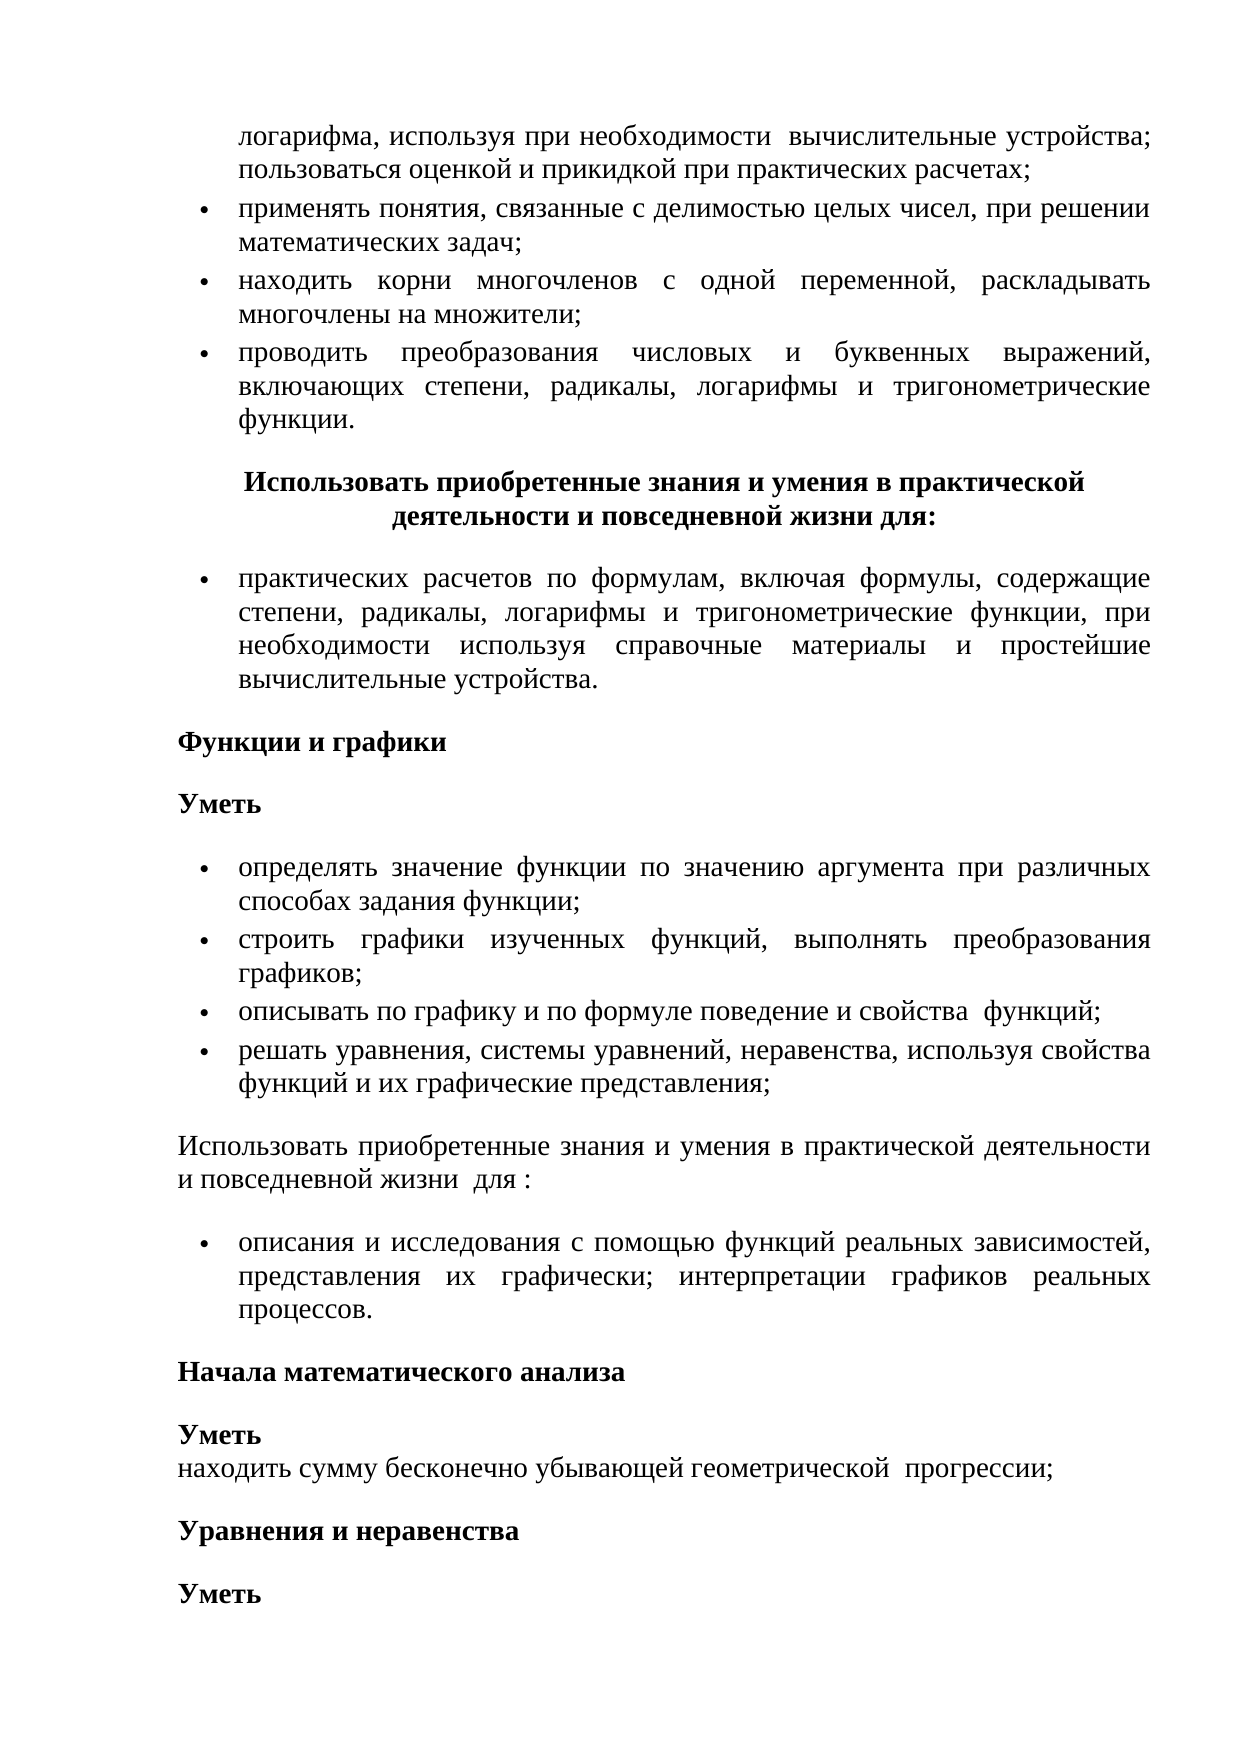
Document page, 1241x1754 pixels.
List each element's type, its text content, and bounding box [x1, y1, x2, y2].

text Уметь [177, 786, 1152, 820]
list проводить преобразования числовых и буквенных выражений, включающих степени, радикалы, логарифмы и тригонометрические функции. [201, 334, 1152, 435]
list практических расчетов по формулам, включая формулы, содержащие степени, радикалы, логарифмы и тригонометрические функции, при необходимости используя справочные материалы и простейшие вычислительные устройства. [201, 560, 1152, 694]
text Использовать приобретенные знания и умения в практической деятельности и повседневной жизни для: [177, 464, 1152, 531]
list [201, 118, 1152, 185]
list применять понятия, связанные с делимостью целых чисел, при решении математических задач; [201, 190, 1152, 257]
list описывать по графику и по формуле поведение и свойства функций; [201, 993, 1152, 1027]
list находить корни многочленов с одной переменной, раскладывать многочлены на множители; [201, 262, 1152, 329]
text Уметь [177, 1576, 1152, 1609]
text Уравнения и неравенства [177, 1513, 1152, 1547]
list определять значение функции по значению аргумента при различных способах задания функции; [201, 849, 1152, 916]
list решать уравнения, системы уравнений, неравенства, используя свойства функций и их графические представления; [201, 1032, 1152, 1099]
text Начала математического анализа [177, 1354, 1152, 1388]
text Использовать приобретенные знания и умения в практической деятельности и повседневной жизни для : [177, 1128, 1152, 1195]
text Функции и графики [177, 724, 1152, 757]
list строить графики изученных функций, выполнять преобразования графиков; [201, 921, 1152, 988]
text Уметь находить сумму бесконечно убывающей геометрической прогрессии; [177, 1417, 1152, 1484]
list описания и исследования с помощью функций реальных зависимостей, представления их графически; интерпретации графиков реальных процессов. [201, 1224, 1152, 1325]
